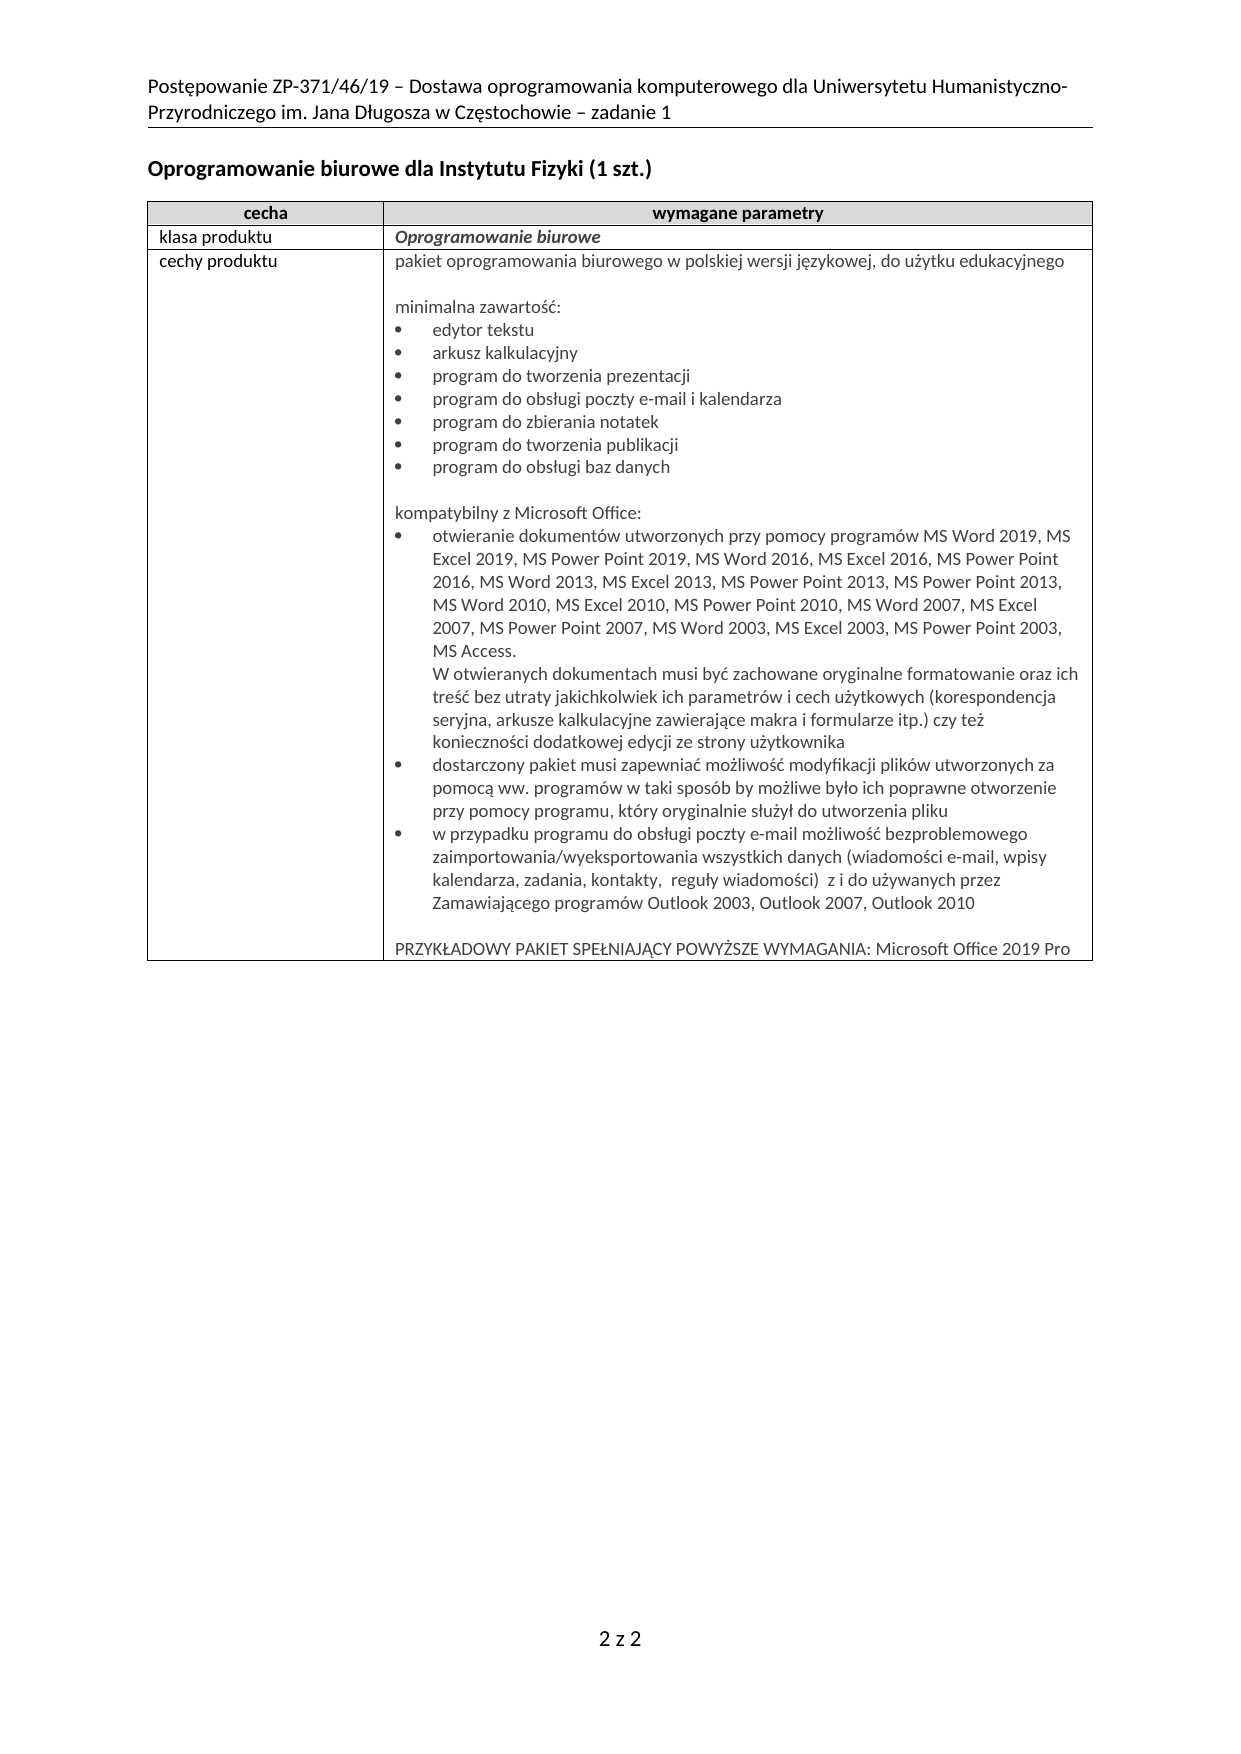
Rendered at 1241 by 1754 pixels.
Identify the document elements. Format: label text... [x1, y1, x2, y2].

table_cell klasa produktu [148, 226, 383, 248]
table_cell cechy produktu [148, 250, 383, 960]
table_cell pakiet oprogramowania biurowego w polskiej wersji językowej, do użytku edukacyjnego minimalna zawartość: edytor tekstu arkusz kalkulacyjny program do tworzenia prezentacji program do obsługi poczty e-mail i kalendarza program do zbierania notatek program do tworzenia publikacji program do obsługi baz danych kompatybilny z Microsoft Office: otwieranie dokumentów utworzonych przy pomocy programów MS Word 2019, MS Excel 2019, MS Power Point 2019, MS Word 2016, MS Excel 2016, MS Power Point 2016, MS Word 2013, MS Excel 2013, MS Power Point 2013, MS Power Point 2013, MS Word 2010, MS Excel 2010, MS Power Point 2010, MS Word 2007, MS Excel 2007, MS Power Point 2007, MS Word 2003, MS Excel 2003, MS Power Point 2003, MS Access. W otwieranych dokumentach musi być zachowane oryginalne formatowanie oraz ich treść bez utraty jakichkolwiek ich parametrów i cech użytkowych (korespondencja seryjna, arkusze kalkulacyjne zawierające makra i formularze itp.) czy też konieczności dodatkowej edycji ze strony użytkownika dostarczony pakiet musi zapewniać możliwość modyfikacji plików utworzonych za pomocą ww. programów w taki sposób by możliwe było ich poprawne otworzenie przy pomocy programu, który oryginalnie służył do utworzenia pliku w przypadku programu do obsługi poczty e-mail możliwość bezproblemowego zaimportowania/wyeksportowania wszystkich danych (wiadomości e-mail, wpisy kalendarza, zadania, kontakty, reguły wiadomości) z i do używanych przez Zamawiającego programów Outlook 2003, Outlook 2007, Outlook 2010 PRZYKŁADOWY PAKIET SPEŁNIAJĄCY POWYŻSZE WYMAGANIA: Microsoft Office 2019 Pro [384, 250, 1092, 960]
table_header wymagane parametry [384, 202, 1092, 224]
table_cell Oprogramowanie biurowe [384, 226, 1092, 248]
table_header cecha [148, 202, 383, 224]
text Oprogramowanie biurowe dla Instytutu Fizyki (1 szt.) [148, 154, 1093, 182]
